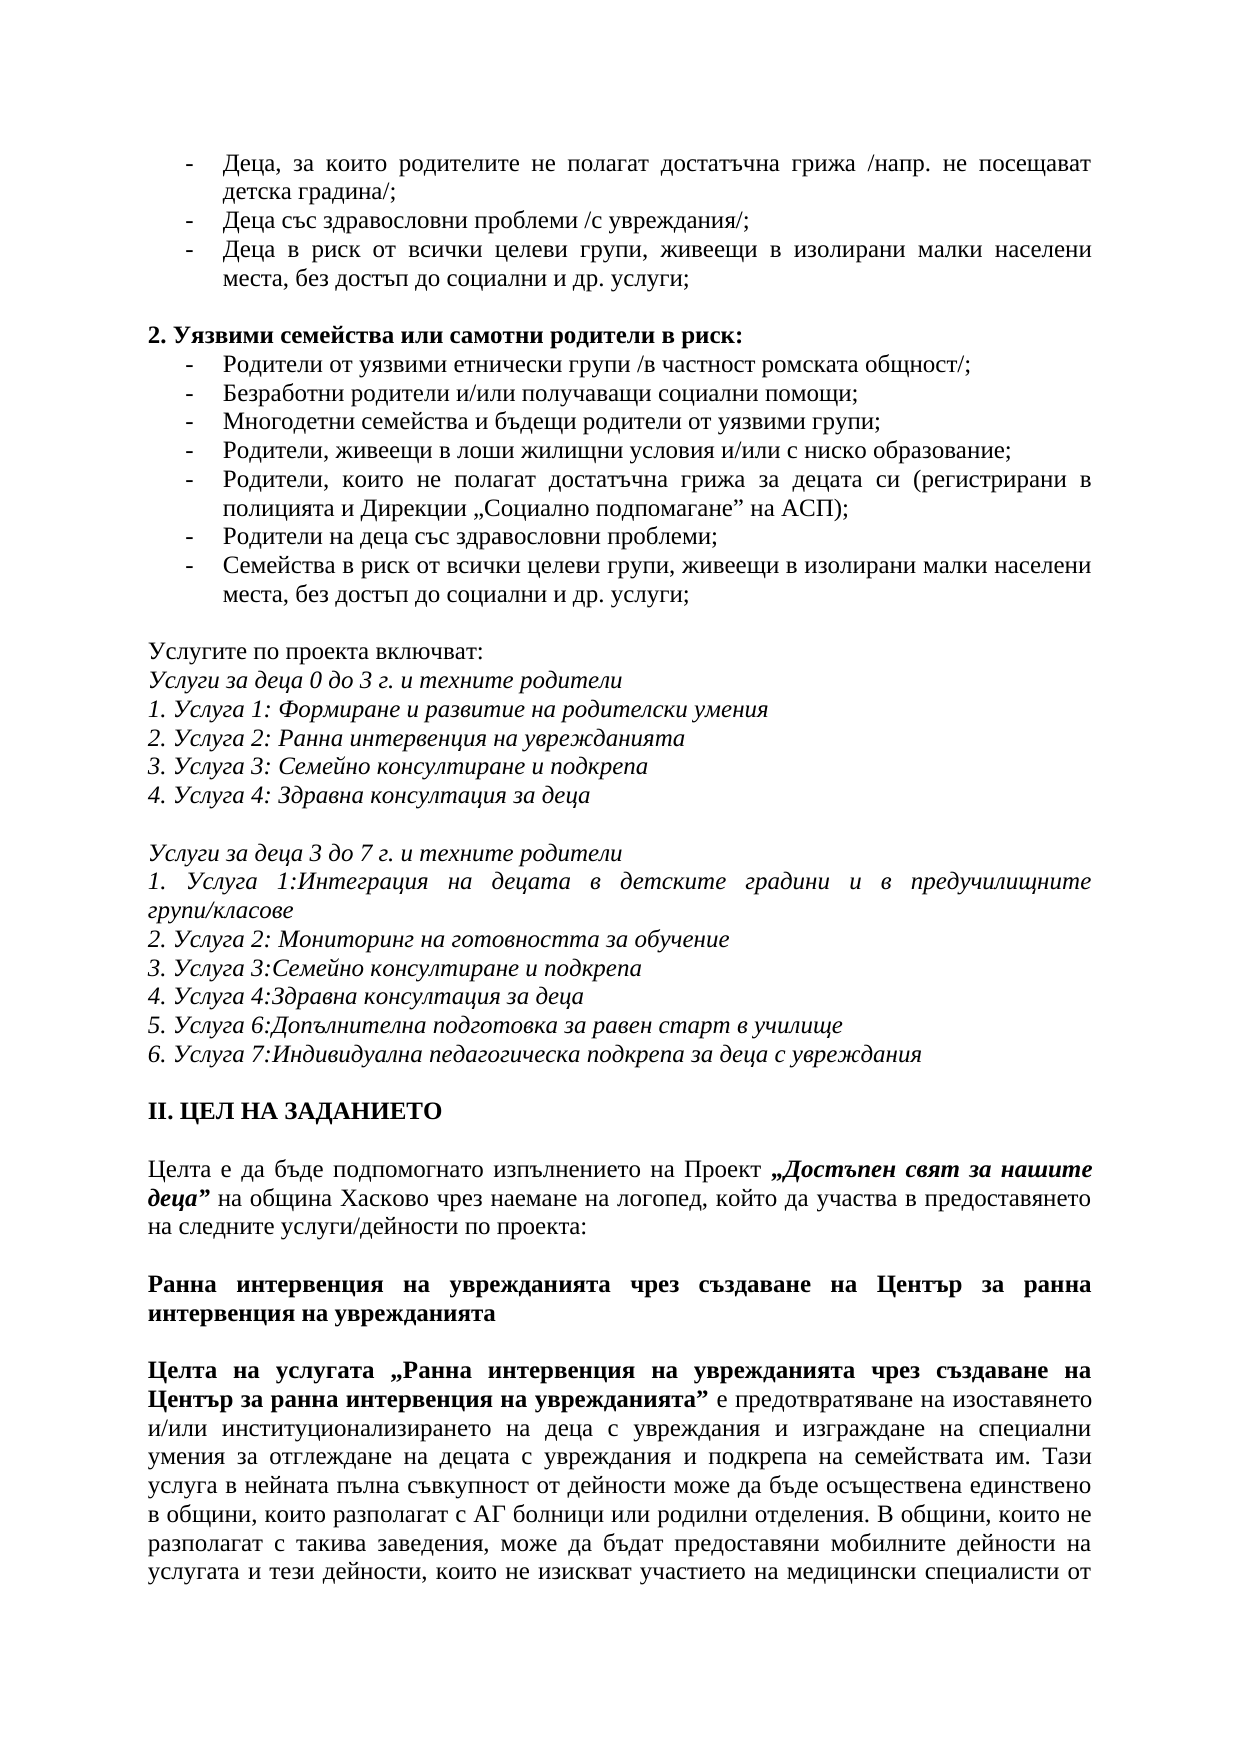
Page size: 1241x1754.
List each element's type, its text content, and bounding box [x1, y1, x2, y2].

text 6. Услуга 7:Индивидуална педагогическа подкрепа за деца с увреждания [148, 1039, 1093, 1068]
list Деца в риск от всички целеви групи, живеещи в изолирани малки населени места, без достъп до социални и др. услуги; [185, 234, 1093, 291]
list Семейства в риск от всички целеви групи, живеещи в изолирани малки населени места, без достъп до социални и др. услуги; [185, 550, 1093, 608]
text 3. Услуга 3:Семейно консултиране и подкрепа [148, 953, 1093, 981]
text 2. Услуга 2: Мониторинг на готовността за обучение [148, 924, 1093, 953]
text 1. Услуга 1: Формиране и развитие на родителски умения [148, 694, 1093, 723]
list Деца със здравословни проблеми /с увреждания/; [185, 205, 1093, 234]
list Безработни родители и/или получаващи социални помощи; [185, 378, 1093, 406]
text Ранна интервенция на уврежданията чрез създаване на Център за ранна интервенция на уврежданията [148, 1269, 1093, 1326]
list Деца, за които родителите не полагат достатъчна грижа /напр. не посещават детска градина/; [185, 148, 1093, 205]
text 2. Услуга 2: Ранна интервенция на уврежданията [148, 723, 1093, 751]
list Родители, живеещи в лоши жилищни условия и/или с ниско образование; [185, 435, 1093, 464]
list Родители, които не полагат достатъчна грижа за децата си (регистрирани в полицията и Дирекции „Социално подпомагане” на АСП); [185, 464, 1093, 521]
list Родители на деца със здравословни проблеми; [185, 521, 1093, 550]
text 4. Услуга 4:Здравна консултация за деца [148, 981, 1093, 1010]
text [148, 1355, 1093, 1585]
text 3. Услуга 3: Семейно консултиране и подкрепа [148, 751, 1093, 780]
text Услуги за деца 3 до . и техните родители [148, 838, 1093, 866]
text Услуги за деца 0 до . и техните родители [148, 665, 1093, 694]
text 2. Уязвими семейства или самотни родители в риск: [148, 320, 1093, 349]
text Целта е да бъде подпомогнато изпълнението на Проект „Достъпен свят за нашите деца” на община Хасково чрез наемане на логопед, който да участва в предоставянето на следните услуги/дейности по проекта: [148, 1154, 1093, 1240]
text Услугите по проекта включват: [148, 636, 1093, 665]
list Родители от уязвими етнически групи /в частност ромската общност/; [185, 349, 1093, 378]
list Многодетни семейства и бъдещи родители от уязвими групи; [185, 406, 1093, 435]
text 5. Услуга 6:Допълнителна подготовка за равен старт в училище [148, 1010, 1093, 1039]
text 1. Услуга 1:Интеграция на децата в детските градини и в предучилищните групи/класове [148, 866, 1093, 924]
text 4. Услуга 4: Здравна консултация за деца [148, 780, 1093, 809]
text II. ЦЕЛ НА ЗАДАНИЕТО [148, 1096, 1093, 1125]
